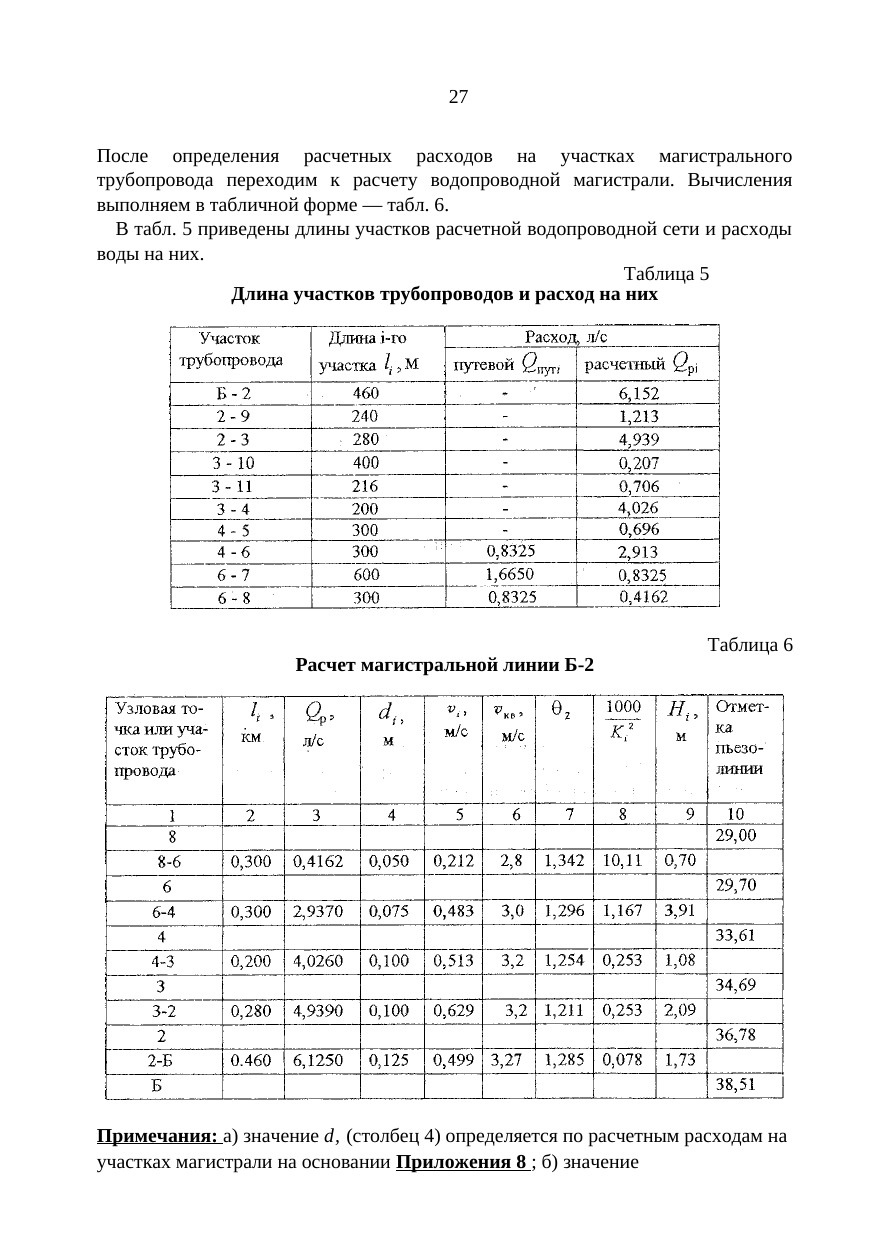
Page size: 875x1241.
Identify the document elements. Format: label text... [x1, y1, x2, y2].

text Примечания: а) значение d, (столбец 4) определяется по расчетным расходам на участках магистрали на основании Приложения 8 ; б) значение [97, 1120, 793, 1174]
text Расчет магистральной линии Б-2 [97, 655, 793, 695]
picture [169, 324, 720, 609]
text В табл. 5 приведены длины участков расчетной водопроводной сети и расходы воды на них. [97, 216, 793, 265]
text Длина участков трубопроводов и расход на них [97, 285, 793, 324]
picture [105, 694, 784, 1100]
text Таблица 6 [97, 635, 793, 655]
text Таблица 5 [624, 265, 793, 285]
